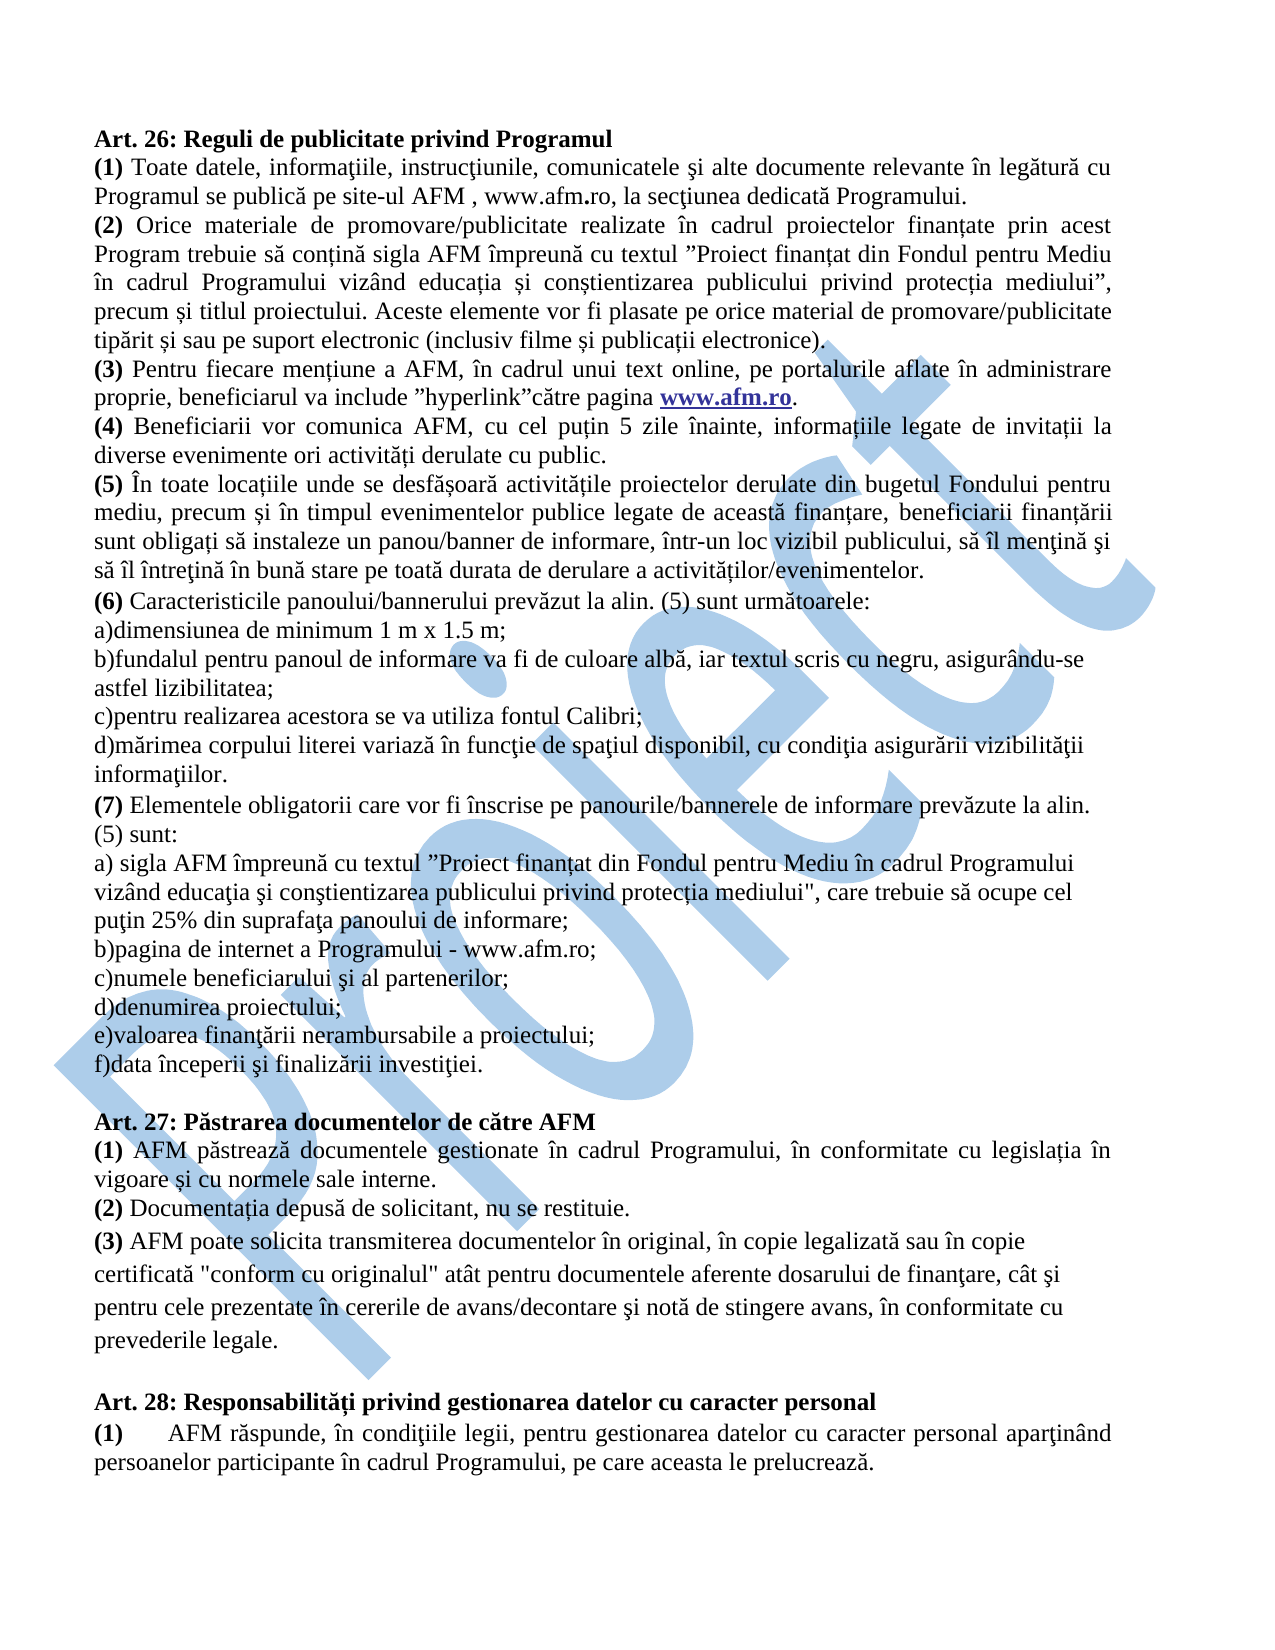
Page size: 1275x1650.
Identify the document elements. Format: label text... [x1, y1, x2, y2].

text (1) AFM păstrează documentele gestionate în cadrul Programului, în conformitate cu legislația în vigoare și cu normele sale interne. [94, 1135, 1113, 1193]
text Art. 28: Responsabilități privind gestionarea datelor cu caracter personal [94, 1387, 1113, 1415]
text Art. 26: Reguli de publicitate privind Programul [94, 124, 1113, 152]
text a)dimensiunea de minimum 1 m x 1.5 m; [94, 615, 1113, 644]
text a) sigla AFM împreună cu textul ”Proiect finanțat din Fondul pentru Mediu în cadrul Programului vizând educaţia şi conştientizarea publicului privind protecția mediului", care trebuie să ocupe cel puţin 25% din suprafaţa panoului de informare; [94, 848, 1113, 934]
text (2) Documentația depusă de solicitant, nu se restituie. [94, 1193, 1113, 1222]
text c)pentru realizarea acestora se va utiliza fontul Calibri; [94, 701, 1113, 730]
text (6) Caracteristicile panoului/bannerului prevăzut la alin. (5) sunt următoarele: [94, 586, 1113, 615]
text (1) Toate datele, informaţiile, instrucţiunile, comunicatele şi alte documente relevante în legătură cu Programul se publică pe site-ul AFM , www.afm.ro, la secţiunea dedicată Programului. [94, 152, 1113, 210]
text b)fundalul pentru panoul de informare va fi de culoare albă, iar textul scris cu negru, asigurându-se astfel lizibilitatea; [94, 644, 1113, 701]
text c)numele beneficiarului şi al partenerilor; [94, 963, 1113, 992]
text e)valoarea finanţării nerambursabile a proiectului; [94, 1020, 1113, 1049]
text d)mărimea corpului literei variază în funcţie de spaţiul disponibil, cu condiţia asigurării vizibilităţii informaţiilor. [94, 730, 1113, 788]
text b)pagina de internet a Programului - www.afm.ro; [94, 934, 1113, 963]
text Art. 27: Păstrarea documentelor de către AFM [94, 1107, 1113, 1135]
text (4) Beneficiarii vor comunica AFM, cu cel puțin 5 zile înainte, informațiile legate de invitații la diverse evenimente ori activități derulate cu public. [94, 411, 1113, 469]
text f)data începerii şi finalizării investiţiei. [94, 1049, 1113, 1078]
text (7) Elementele obligatorii care vor fi înscrise pe panourile/bannerele de informare prevăzute la alin. (5) sunt: [94, 790, 1113, 848]
text (3) AFM poate solicita transmiterea documentelor în original, în copie legalizată sau în copie certificată "conform cu originalul" atât pentru documentele aferente dosarului de finanţare, cât şi pentru cele prezentate în cererile de avans/decontare şi notă de stingere avans, în conformitate cu prevederile legale. [94, 1226, 1113, 1354]
text (2) Orice materiale de promovare/publicitate realizate în cadrul proiectelor finanțate prin acest Program trebuie să conțină sigla AFM împreună cu textul ”Proiect finanțat din Fondul pentru Mediu în cadrul Programului vizând educația și conștientizarea publicului privind protecția mediului”, precum și titlul proiectului. Aceste elemente vor fi plasate pe orice material de promovare/publicitate tipărit și sau pe suport electronic (inclusiv filme și publicații electronice). [94, 210, 1113, 354]
text d)denumirea proiectului; [94, 992, 1113, 1020]
text (5) În toate locațiile unde se desfășoară activitățile proiectelor derulate din bugetul Fondului pentru mediu, precum și în timpul evenimentelor publice legate de această finanțare, beneficiarii finanțării sunt obligați să instaleze un panou/banner de informare, într-un loc vizibil publicului, să îl menţină şi să îl întreţină în bună stare pe toată durata de derulare a activităților/evenimentelor. [94, 469, 1113, 584]
text (3) Pentru fiecare mențiune a AFM, în cadrul unui text online, pe portalurile aflate în administrare proprie, beneficiarul va include ”hyperlink”către pagina www.afm.ro. [94, 354, 1113, 411]
list AFM răspunde, în condiţiile legii, pentru gestionarea datelor cu caracter personal aparţinând persoanelor participante în cadrul Programului, pe care aceasta le prelucrează. [94, 1418, 1113, 1476]
